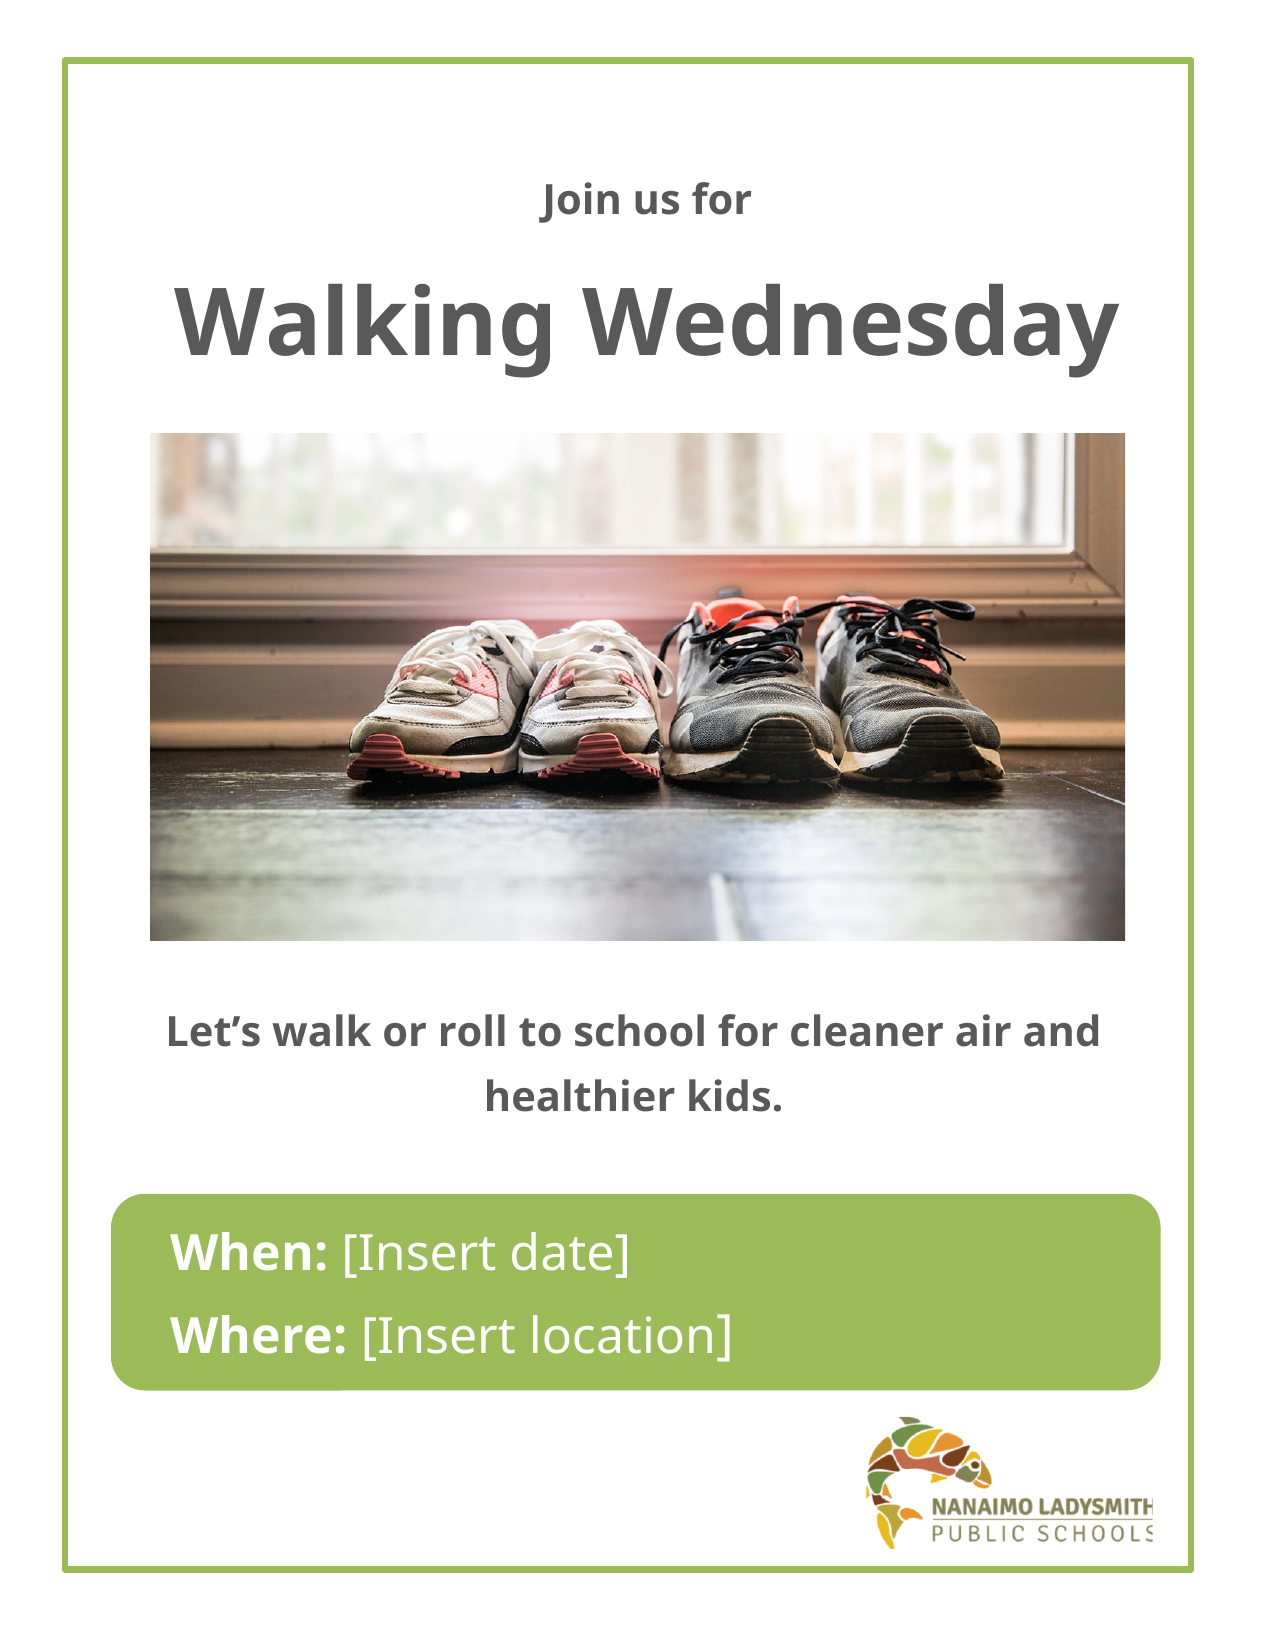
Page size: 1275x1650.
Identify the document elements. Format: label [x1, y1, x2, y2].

picture [150, 433, 1125, 941]
picture [864, 1416, 1153, 1548]
